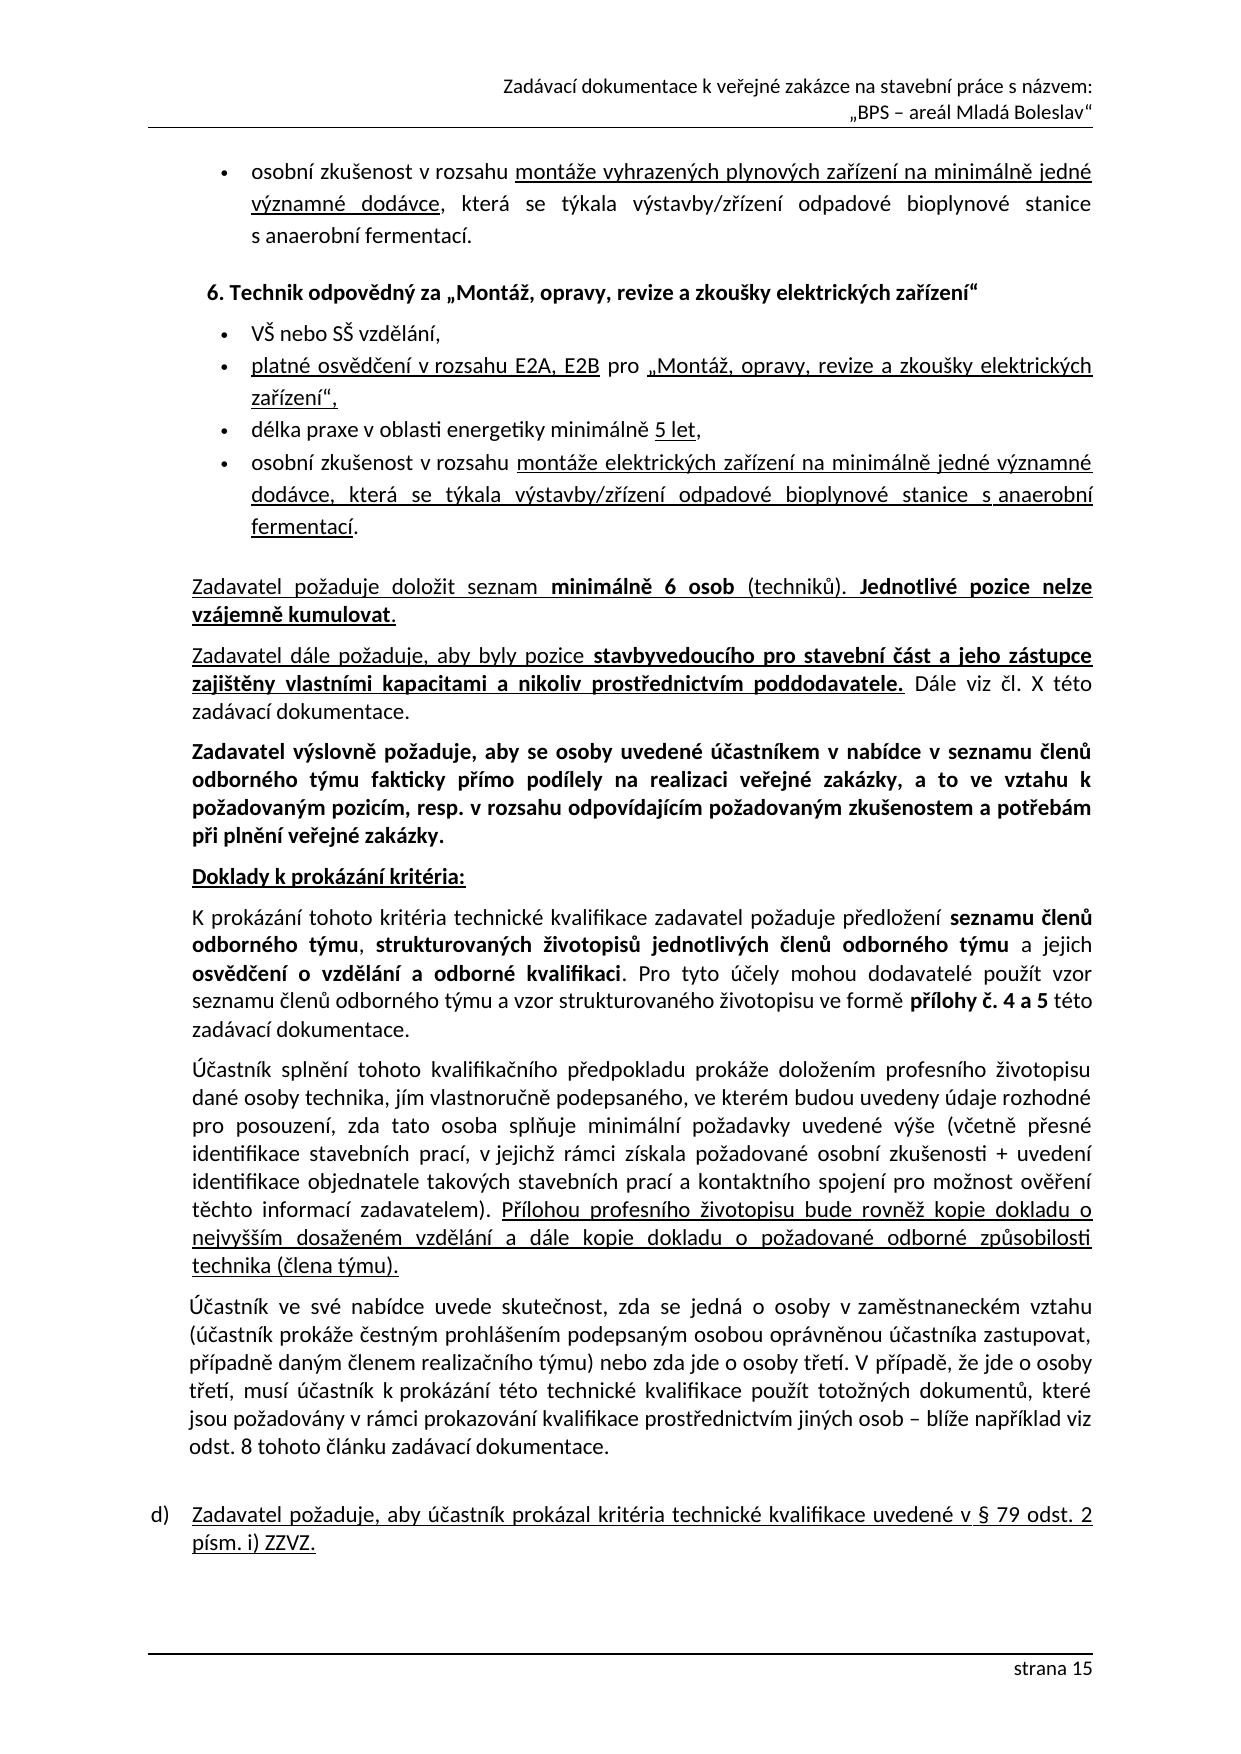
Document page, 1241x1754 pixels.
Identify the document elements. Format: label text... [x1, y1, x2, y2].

list osobní zkušenost v rozsahu montáže vyhrazených plynových zařízení na minimálně jedné významné dodávce, která se týkala výstavby/zřízení odpadové bioplynové stanice s anaerobní fermentací. [221, 157, 1093, 249]
list osobní zkušenost v rozsahu montáže elektrických zařízení na minimálně jedné významné dodávce, která se týkala výstavby/zřízení odpadové bioplynové stanice s anaerobní fermentací. [221, 448, 1093, 540]
text Zadavatel výslovně požaduje, aby se osoby uvedené účastníkem v nabídce v seznamu členů odborného týmu fakticky přímo podílely na realizaci veřejné zakázky, a to ve vztahu k požadovaným pozicím, resp. v rozsahu odpovídajícím požadovaným zkušenostem a potřebám při plnění veřejné zakázky. [192, 737, 1093, 849]
text Zadavatel požaduje doložit seznam minimálně 6 osob (techniků). Jednotlivé pozice nelze vzájemně kumulovat. [192, 572, 1093, 597]
subtitle Zadavatel požaduje, aby účastník prokázal kritéria technické kvalifikace uvedené v § 79 odst. 2 písm. i) ZZVZ. [151, 1501, 1093, 1557]
list délka praxe v oblasti energetiky minimálně 5 let, [221, 416, 1093, 444]
text Doklady k prokázání kritéria: [192, 862, 1093, 890]
list VŠ nebo SŠ vzdělání, [221, 319, 1093, 347]
text Zadavatel dále požaduje, aby byly pozice stavbyvedoucího pro stavební část a jeho zástupce zajištěny vlastními kapacitami a nikoliv prostřednictvím poddodavatele. Dále viz čl. X této zadávací dokumentace. [192, 667, 1093, 725]
list platné osvědčení v rozsahu E2A, E2B pro „Montáž, opravy, revize a zkoušky elektrických zařízení“, [221, 351, 1093, 411]
subtitle Účastník ve své nabídce uvede skutečnost, zda se jedná o osoby v zaměstnaneckém vztahu (účastník prokáže čestným prohlášením podepsaným osobou oprávněnou účastníka zastupovat, případně daným členem realizačního týmu) nebo zda jde o osoby třetí. V případě, že jde o osoby třetí, musí účastník k prokázání této technické kvalifikace použít totožných dokumentů, které jsou požadovány v rámci prokazování kvalifikace prostřednictvím jiných osob – blíže například viz odst. 8 tohoto článku zadávací dokumentace. [189, 1292, 1093, 1460]
text Účastník splnění tohoto kvalifikačního předpokladu prokáže doložením profesního životopisu dané osoby technika, jím vlastnoručně podepsaného, ve kterém budou uvedeny údaje rozhodné pro posouzení, zda tato osoba splňuje minimální požadavky uvedené výše (včetně přesné identifikace stavebních prací, v jejichž rámci získala požadované osobní zkušenosti + uvedení identifikace objednatele takových stavebních prací a kontaktního spojení pro možnost ověření těchto informací zadavatelem). Přílohou profesního životopisu bude rovněž kopie dokladu o nejvyšším dosaženém vzdělání a dále kopie dokladu o požadované odborné způsobilosti technika (člena týmu). [192, 1055, 1093, 1279]
text 6. Technik odpovědný za „Montáž, opravy, revize a zkoušky elektrických zařízení“ [207, 278, 1093, 307]
text Zadavatel požaduje doložit seznam minimálně 6 osob (techniků). Jednotlivé pozice nelze vzájemně kumulovat. [192, 598, 1093, 628]
text Zadavatel dále požaduje, aby byly pozice stavbyvedoucího pro stavební část a jeho zástupce zajištěny vlastními kapacitami a nikoliv prostřednictvím poddodavatele. Dále viz čl. X této zadávací dokumentace. [192, 641, 1093, 665]
text K prokázání tohoto kritéria technické kvalifikace zadavatel požaduje předložení seznamu členů odborného týmu, strukturovaných životopisů jednotlivých členů odborného týmu a jejich osvědčení o vzdělání a odborné kvalifikaci. Pro tyto účely mohou dodavatelé použít vzor seznamu členů odborného týmu a vzor strukturovaného životopisu ve formě přílohy č. 4 a 5 této zadávací dokumentace. [192, 903, 1093, 1043]
